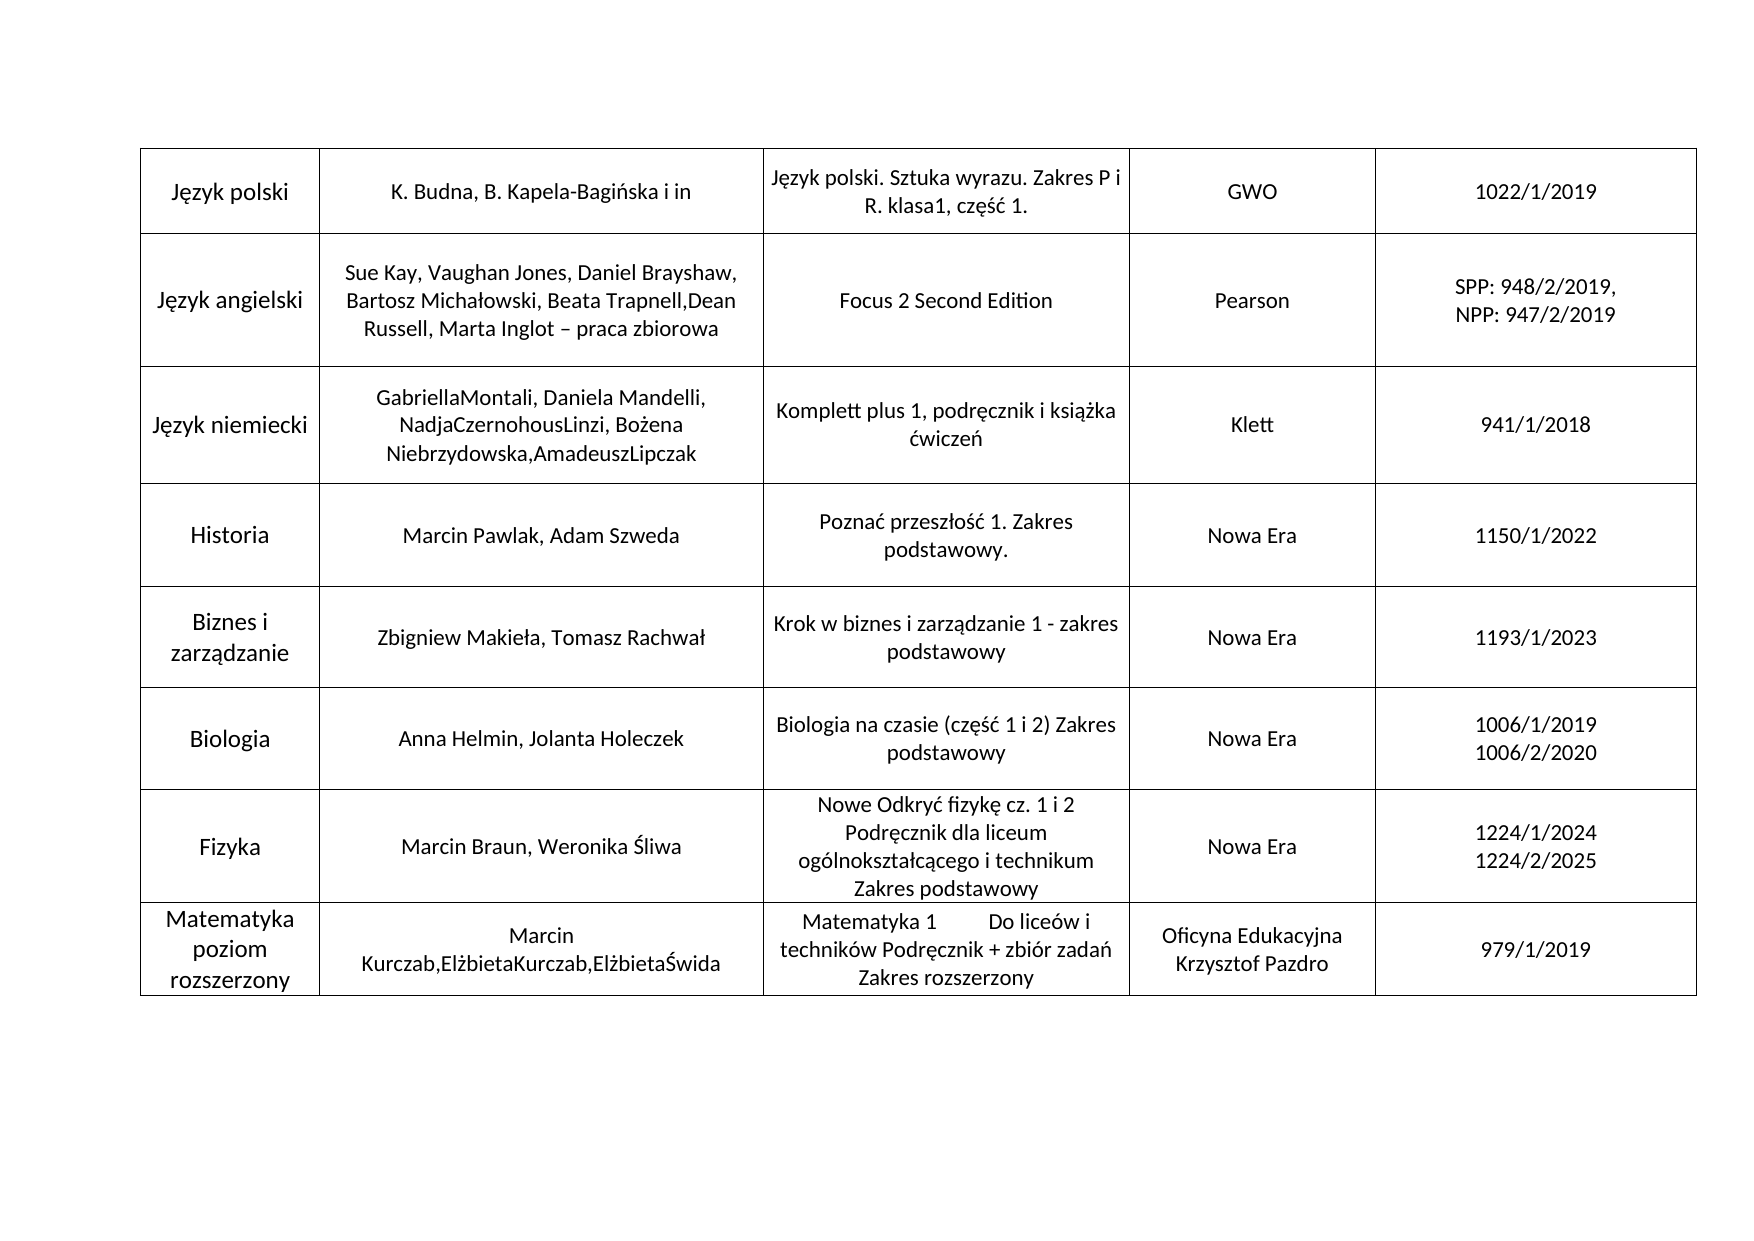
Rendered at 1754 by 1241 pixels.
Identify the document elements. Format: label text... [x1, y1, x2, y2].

table_cell Biologia [141, 688, 319, 789]
table_cell Nowa Era [1130, 484, 1375, 586]
table_cell 1224/1/2024 1224/2/2025 [1376, 790, 1696, 902]
table_cell Język angielski [141, 234, 319, 366]
table_cell SPP: 948/2/2019, NPP: 947/2/2019 [1376, 234, 1696, 366]
table_cell Język polski [141, 149, 319, 233]
table_cell Biologia na czasie (część 1 i 2) Zakres podstawowy [764, 688, 1129, 789]
table_cell Nowa Era [1130, 587, 1375, 687]
table_cell Anna Helmin, Jolanta Holeczek [320, 688, 763, 789]
table_cell Nowe Odkryć fizykę cz. 1 i 2 Podręcznik dla liceum ogólnokształcącego i technikum Zakres podstawowy [764, 790, 1129, 902]
table_cell Oficyna Edukacyjna Krzysztof Pazdro [1130, 903, 1375, 995]
table_cell Krok w biznes i zarządzanie 1 - zakres podstawowy [764, 587, 1129, 687]
table_cell 979/1/2019 [1376, 903, 1696, 995]
table_cell 1022/1/2019 [1376, 149, 1696, 233]
table_cell 941/1/2018 [1376, 367, 1696, 482]
table_cell 1150/1/2022 [1376, 484, 1696, 586]
table_cell Język niemiecki [141, 367, 319, 482]
table_cell Historia [141, 484, 319, 586]
table_cell Matematyka poziom rozszerzony [141, 903, 319, 995]
table_cell GabriellaMontali, Daniela Mandelli, NadjaCzernohousLinzi, Bożena Niebrzydowska,AmadeuszLipczak [320, 367, 763, 482]
table_cell GWO [1130, 149, 1375, 233]
table_cell Język polski. Sztuka wyrazu. Zakres P i R. klasa1, część 1. [764, 149, 1129, 233]
table_cell Marcin Braun, Weronika Śliwa [320, 790, 763, 902]
table_cell Fizyka [141, 790, 319, 902]
table_cell 1193/1/2023 [1376, 587, 1696, 687]
table_cell Poznać przeszłość 1. Zakres podstawowy. [764, 484, 1129, 586]
table_cell Matematyka 1 Do liceów i techników Podręcznik + zbiór zadań Zakres rozszerzony [764, 903, 1129, 995]
table_cell Nowa Era [1130, 688, 1375, 789]
table_cell Zbigniew Makieła, Tomasz Rachwał [320, 587, 763, 687]
table_cell K. Budna, B. Kapela-Bagińska i in [320, 149, 763, 233]
table_cell 1006/1/2019 1006/2/2020 [1376, 688, 1696, 789]
table_cell Klett [1130, 367, 1375, 482]
table_cell Marcin Kurczab,ElżbietaKurczab,ElżbietaŚwida [320, 903, 763, 995]
table_cell Focus 2 Second Edition [764, 234, 1129, 366]
table_cell Marcin Pawlak, Adam Szweda [320, 484, 763, 586]
table_cell Pearson [1130, 234, 1375, 366]
table_cell Sue Kay, Vaughan Jones, Daniel Brayshaw, Bartosz Michałowski, Beata Trapnell,Dean Russell, Marta Inglot – praca zbiorowa [320, 234, 763, 366]
table_cell Komplett plus 1, podręcznik i książka ćwiczeń [764, 367, 1129, 482]
table_cell Biznes i zarządzanie [141, 587, 319, 687]
table_cell Nowa Era [1130, 790, 1375, 902]
